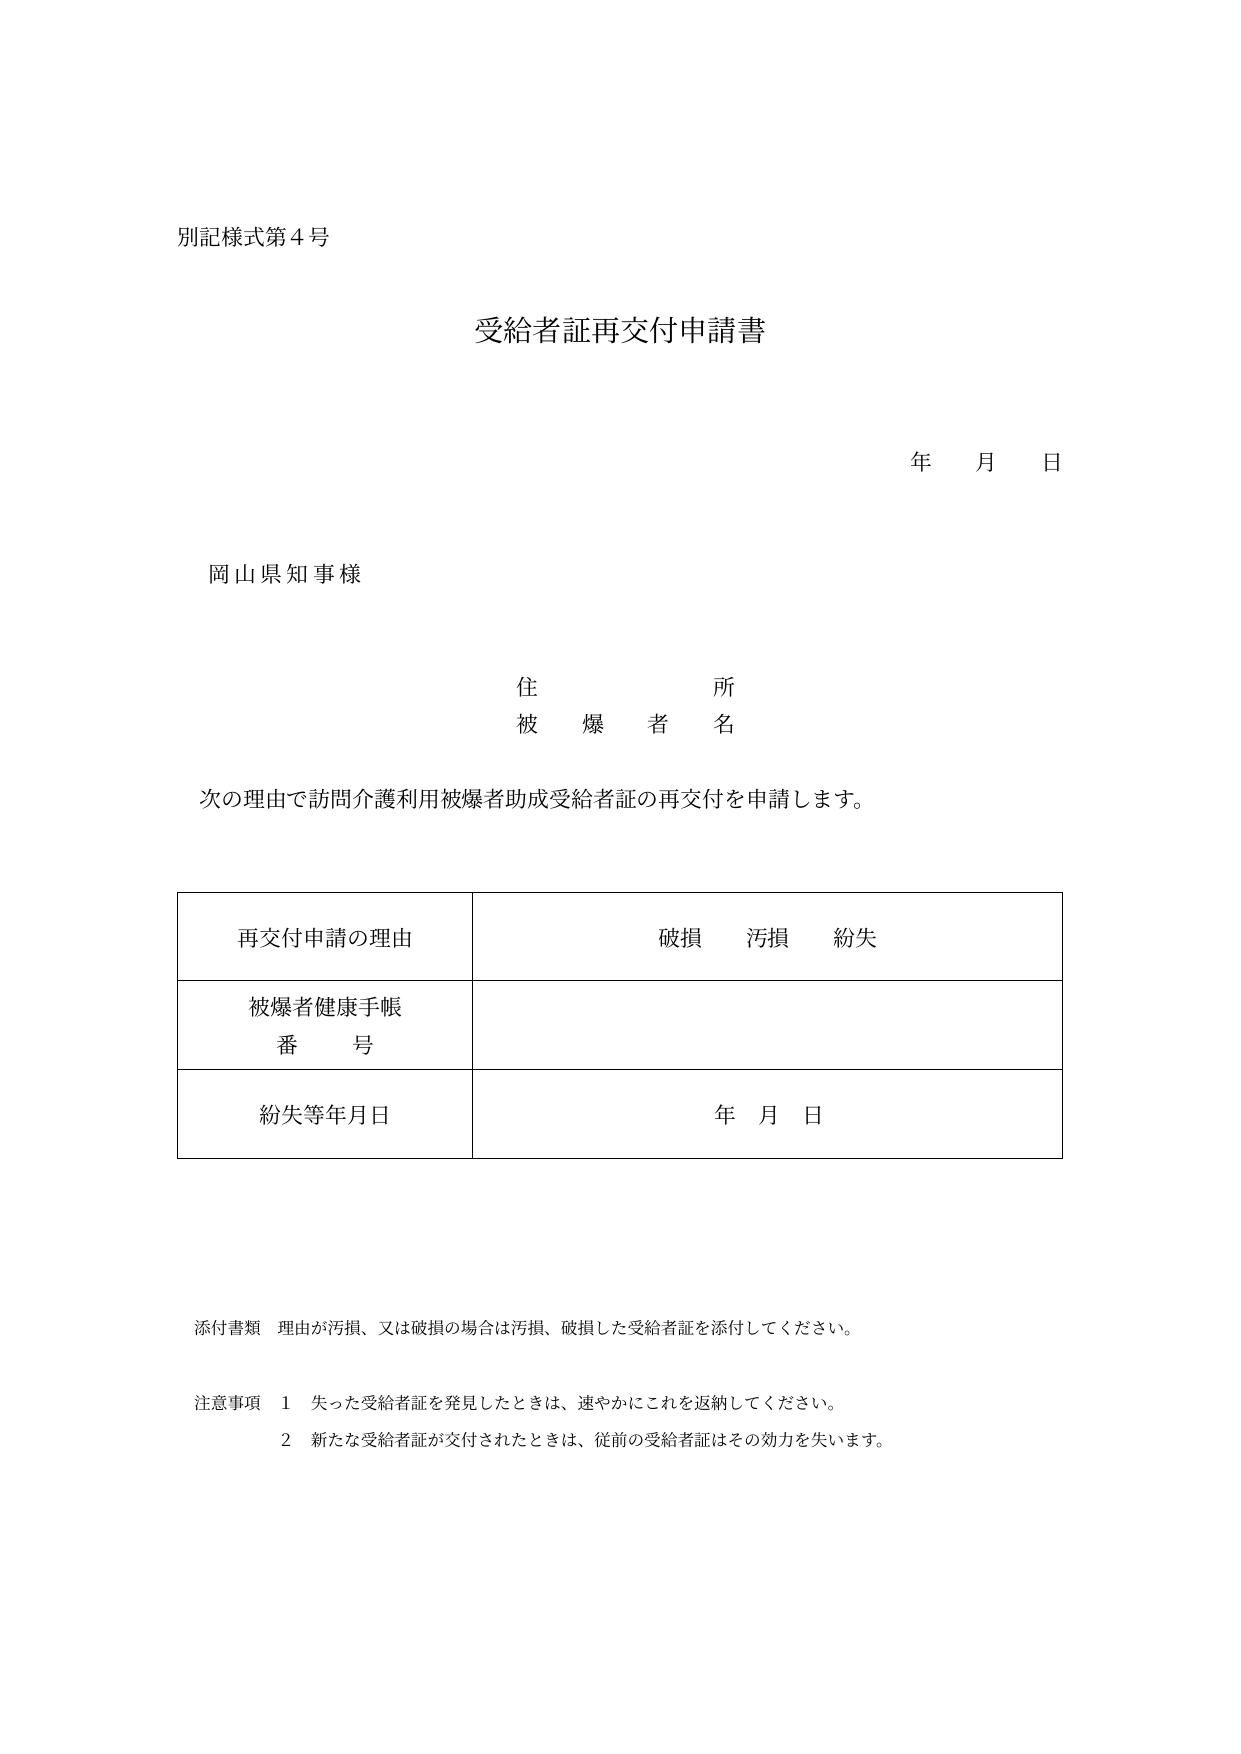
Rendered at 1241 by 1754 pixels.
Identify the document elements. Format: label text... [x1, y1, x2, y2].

table_header 再交付申請の理由 [178, 893, 472, 980]
table_cell 被爆者健康手帳 番号 [178, 981, 472, 1069]
text 被 爆 者 名 [177, 704, 1063, 742]
text 注意事項 １ 失った受給者証を発見したときは、速やかにこれを返納してください。 [177, 1383, 1063, 1421]
table_cell [473, 981, 1062, 1069]
text 次の理由で訪問介護利用被爆者助成受給者証の再交付を申請します。 [177, 779, 1063, 817]
text 受給者証再交付申請書 [177, 292, 1063, 367]
text 岡山県知事様 [177, 554, 1063, 592]
table_cell 年 月 日 [473, 1070, 1062, 1157]
text 別記様式第４号 [177, 217, 1063, 254]
table_header 破損 汚損 紛失 [473, 893, 1062, 980]
text 住 所 [177, 667, 1063, 704]
text 添付書類 理由が汚損、又は破損の場合は汚損、破損した受給者証を添付してください。 [177, 1308, 1063, 1346]
table_cell 紛失等年月日 [178, 1070, 472, 1157]
text 年 月 日 [177, 442, 1063, 479]
text ２ 新たな受給者証が交付されたときは、従前の受給者証はその効力を失います。 [177, 1421, 1063, 1458]
